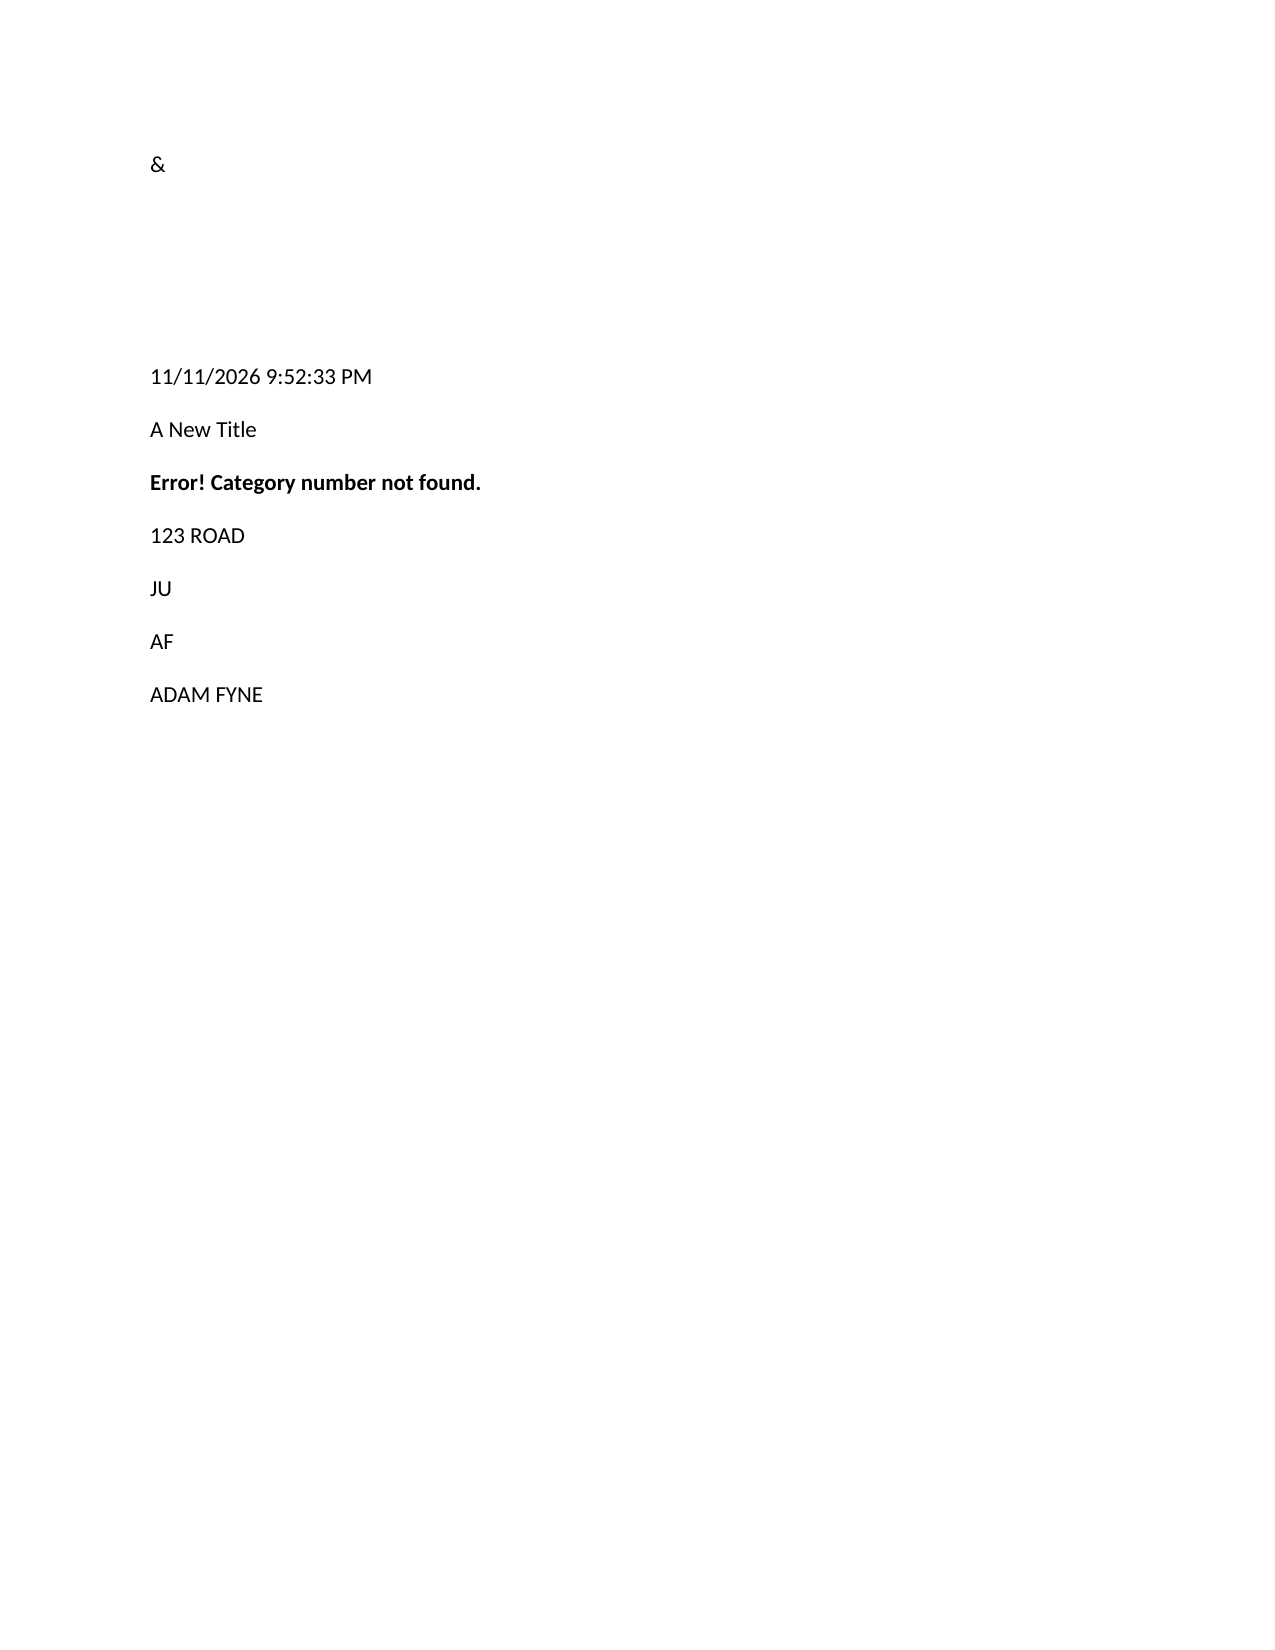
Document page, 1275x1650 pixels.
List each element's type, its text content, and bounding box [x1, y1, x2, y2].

text ADAM FYNE [150, 680, 1125, 708]
text 123 ROAD [150, 521, 1125, 549]
text AF [150, 627, 1125, 655]
text JU [150, 574, 1125, 602]
text Error! Category number not found. [150, 468, 1125, 496]
text A New Title [150, 415, 1125, 443]
text 13/01/2025 10:05:07 AM [150, 362, 1125, 390]
